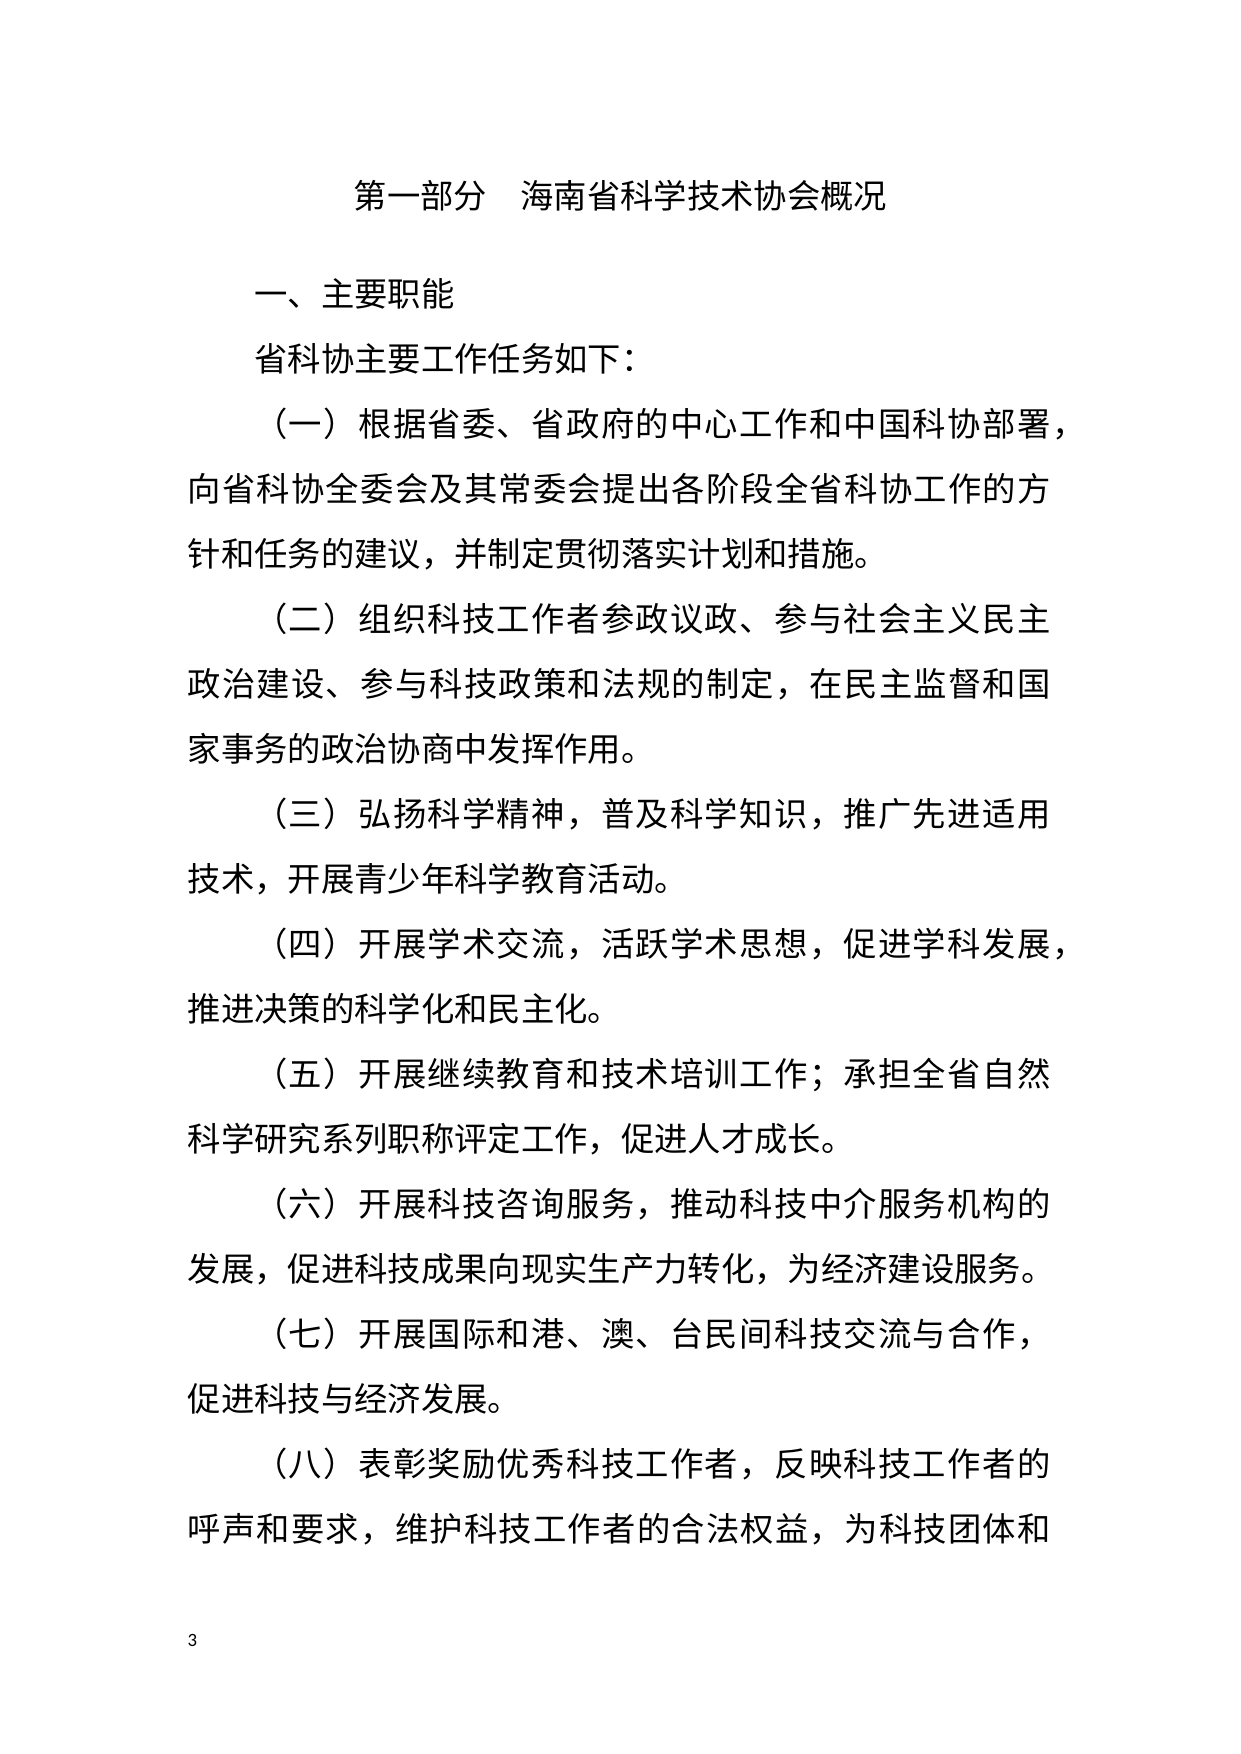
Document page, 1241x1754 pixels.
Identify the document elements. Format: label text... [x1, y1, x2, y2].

text 第一部分 海南省科学技术协会概况 [187, 162, 1053, 227]
text （二）组织科技工作者参政议政、参与社会主义民主政治建设、参与科技政策和法规的制定，在民主监督和国家事务的政治协商中发挥作用。 [187, 584, 1053, 779]
text （四）开展学术交流，活跃学术思想，促进学科发展，推进决策的科学化和民主化。 [187, 909, 1053, 1039]
text 省科协主要工作任务如下： [187, 324, 1053, 389]
text （五）开展继续教育和技术培训工作；承担全省自然科学研究系列职称评定工作，促进人才成长。 [187, 1039, 1053, 1169]
text 一、主要职能 [254, 259, 1053, 324]
text （七）开展国际和港、澳、台民间科技交流与合作，促进科技与经济发展。 [187, 1299, 1053, 1429]
text （一）根据省委、省政府的中心工作和中国科协部署，向省科协全委会及其常委会提出各阶段全省科协工作的方针和任务的建议，并制定贯彻落实计划和措施。 [187, 389, 1053, 584]
text （六）开展科技咨询服务，推动科技中介服务机构的发展，促进科技成果向现实生产力转化，为经济建设服务。 [187, 1169, 1053, 1299]
text （三）弘扬科学精神，普及科学知识，推广先进适用技术，开展青少年科学教育活动。 [187, 779, 1053, 909]
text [187, 1429, 1053, 1559]
